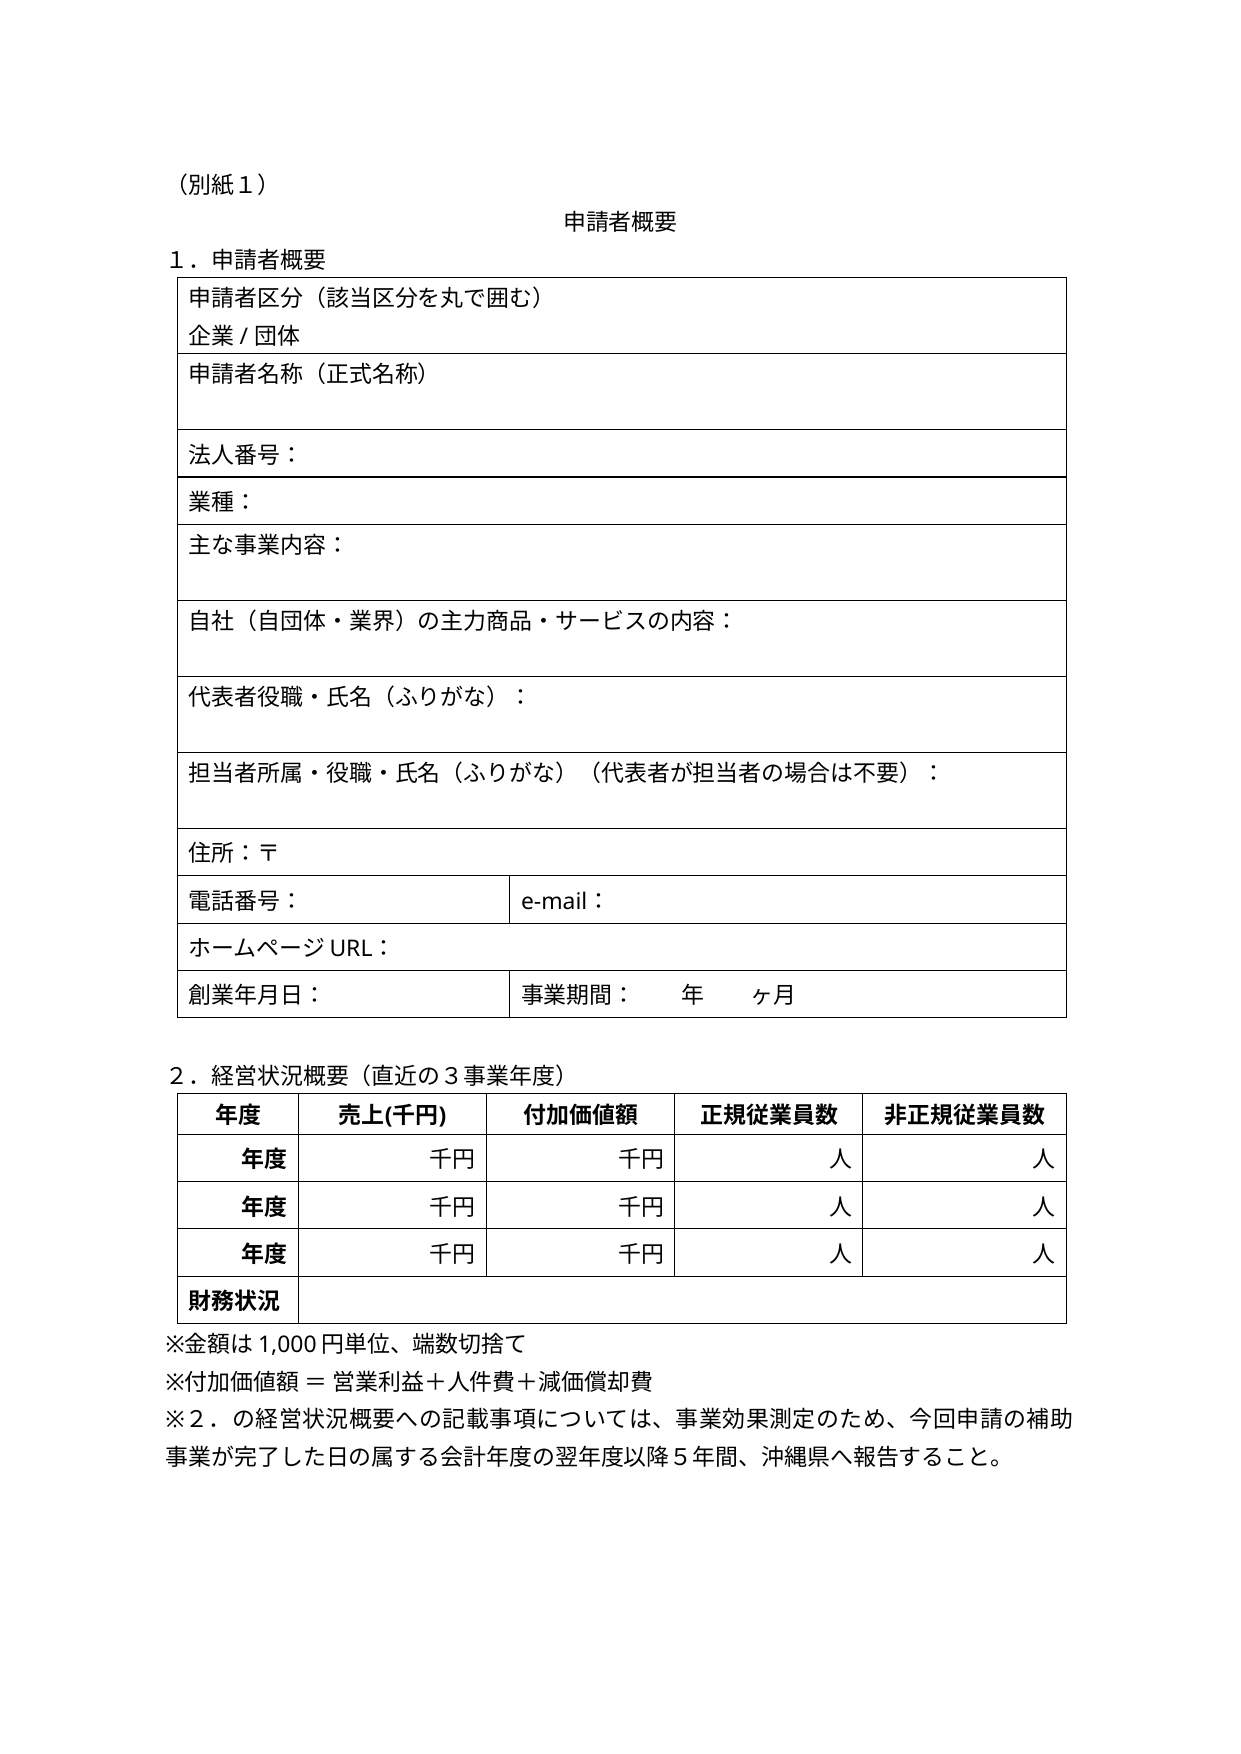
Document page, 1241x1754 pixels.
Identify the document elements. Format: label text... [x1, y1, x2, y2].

text ２．経営状況概要（直近の３事業年度） [165, 1056, 1075, 1093]
table_header 非正規従業員数 [863, 1094, 1066, 1134]
table_header 申請者区分（該当区分を丸で囲む） 企業 / 団体 [178, 278, 1066, 353]
table_cell 千円 [299, 1229, 486, 1276]
table_cell ホームページURL： [178, 924, 1066, 970]
table_cell 自社（自団体・業界）の主力商品・サービスの内容： [178, 601, 1066, 676]
table_cell 人 [675, 1229, 862, 1276]
table_cell 人 [675, 1182, 862, 1228]
table_cell 千円 [487, 1229, 674, 1276]
table_header 正規従業員数 [675, 1094, 862, 1134]
table_cell 事業期間： 年 ヶ月 [510, 971, 1066, 1017]
text 申請者概要 [165, 202, 1075, 239]
table_header 売上(千円) [299, 1094, 486, 1134]
table_cell 担当者所属・役職・氏名（ふりがな）（代表者が担当者の場合は不要）： [178, 753, 1066, 828]
table_cell 創業年月日： [178, 971, 509, 1017]
table_cell 人 [863, 1229, 1066, 1276]
table_cell 人 [675, 1135, 862, 1181]
text ※付加価値額 ＝ 営業利益＋人件費＋減価償却費 [165, 1361, 1075, 1399]
text （別紙１） [165, 164, 1075, 202]
table_cell e-mail： [510, 876, 1066, 922]
table_cell 住所：〒 [178, 829, 1066, 875]
table_cell 千円 [487, 1182, 674, 1228]
table_cell 法人番号： [178, 430, 1066, 476]
text ※金額は1,000円単位、端数切捨て [165, 1324, 1075, 1361]
table_cell 年度 [178, 1182, 298, 1228]
table_cell 千円 [299, 1182, 486, 1228]
table_cell 人 [863, 1182, 1066, 1228]
table_cell 年度 [178, 1229, 298, 1276]
table_cell 千円 [299, 1135, 486, 1181]
table_cell 年度 [178, 1135, 298, 1181]
table_cell 千円 [487, 1135, 674, 1181]
table_cell 主な事業内容： [178, 525, 1066, 600]
table_cell 業種： [178, 478, 1066, 524]
text ※２．の経営状況概要への記載事項については、事業効果測定のため、今回申請の補助事業が完了した日の属する会計年度の翌年度以降５年間、沖縄県へ報告すること。 [165, 1399, 1075, 1474]
text １．申請者概要 [165, 239, 1075, 277]
table_cell 人 [863, 1135, 1066, 1181]
table_cell 電話番号： [178, 876, 509, 922]
table_header 年度 [178, 1094, 298, 1134]
table_header 付加価値額 [487, 1094, 674, 1134]
table_cell [299, 1277, 1066, 1323]
table_cell 申請者名称（正式名称） [178, 354, 1066, 429]
table_cell 財務状況 [178, 1277, 298, 1323]
table_cell 代表者役職・氏名（ふりがな）： [178, 677, 1066, 752]
